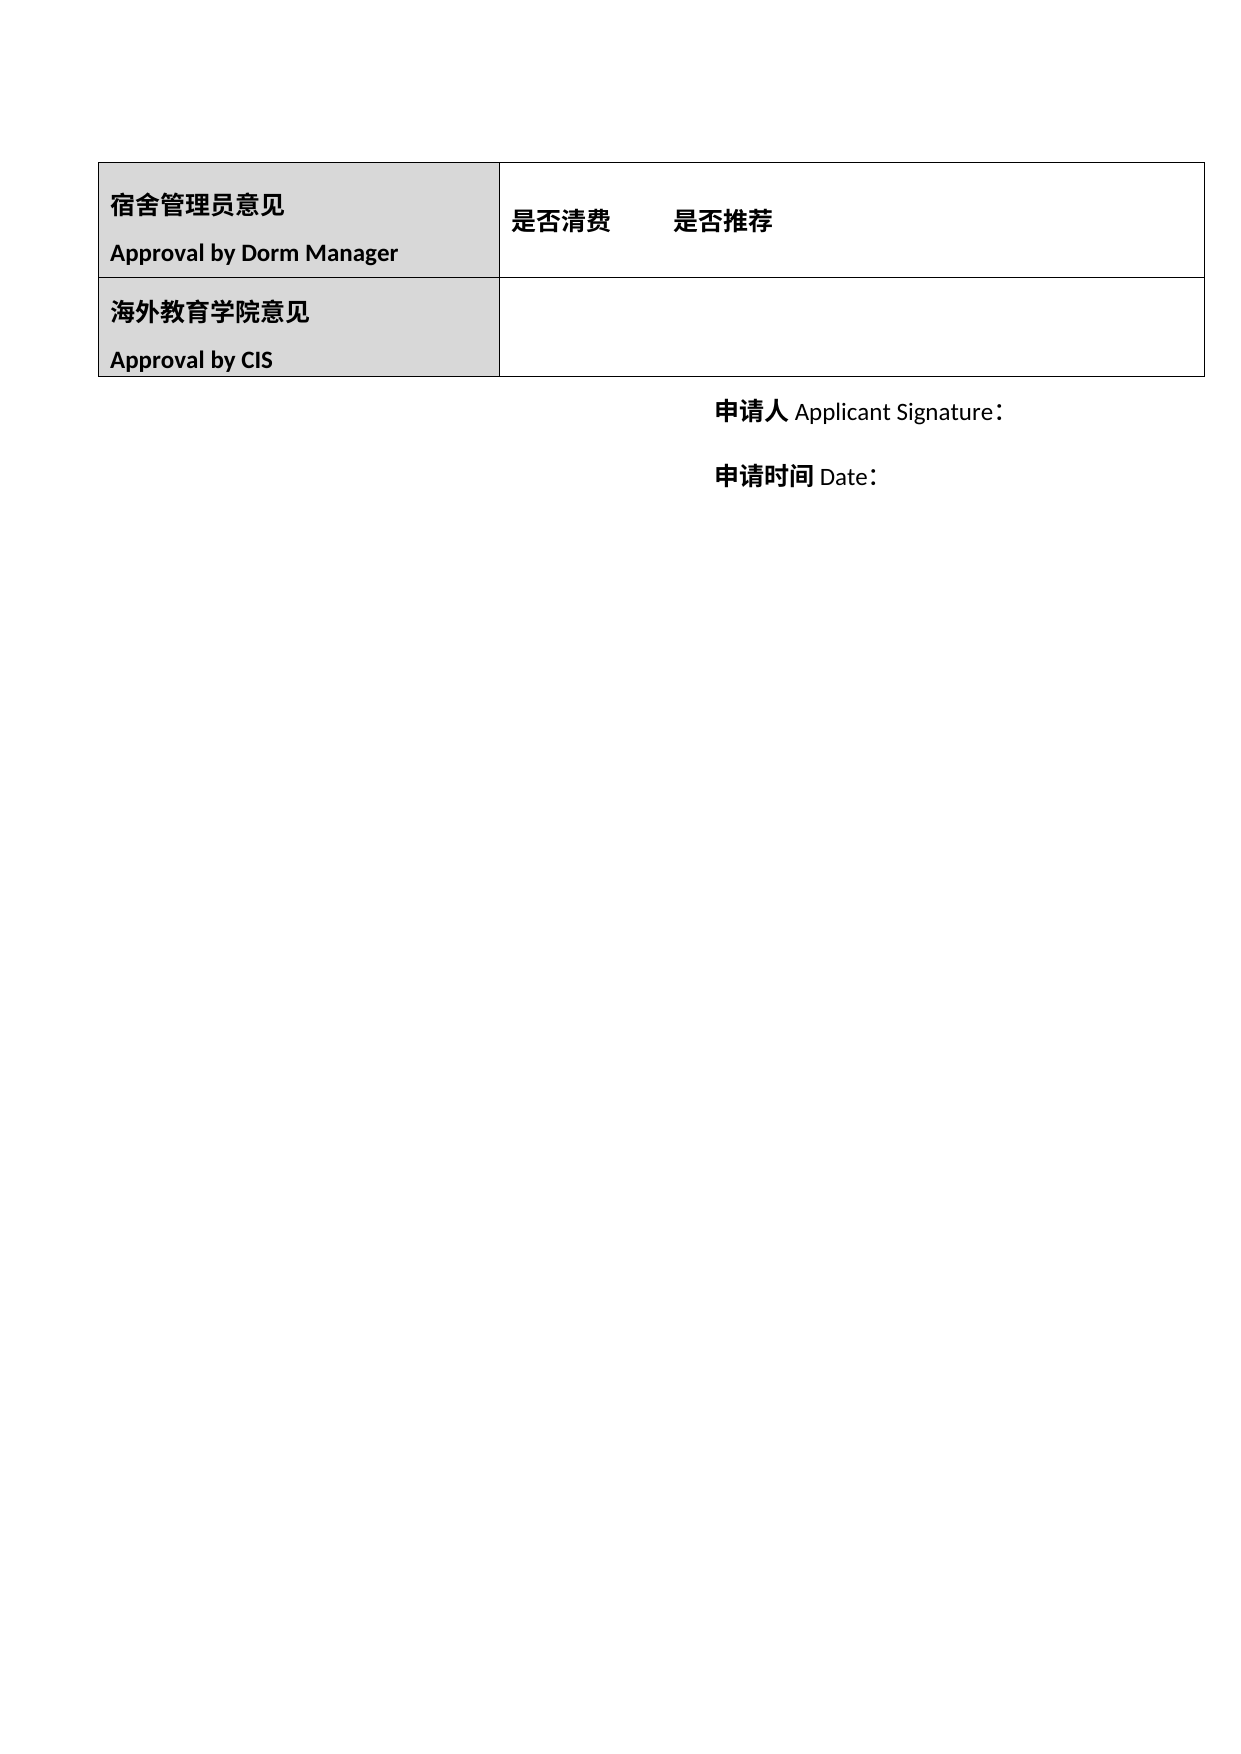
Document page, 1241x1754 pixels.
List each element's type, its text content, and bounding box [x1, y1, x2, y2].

text 申请人Applicant Signature： [187, 377, 1053, 442]
table_cell 宿舍管理员意见 Approval by Dorm Manager [99, 163, 499, 277]
table_cell 海外教育学院意见 Approval by CIS [99, 278, 499, 376]
table_cell [500, 278, 1204, 376]
table_cell 是否清费 是否推荐 [500, 163, 1204, 277]
text 申请时间Date： [187, 442, 1053, 507]
